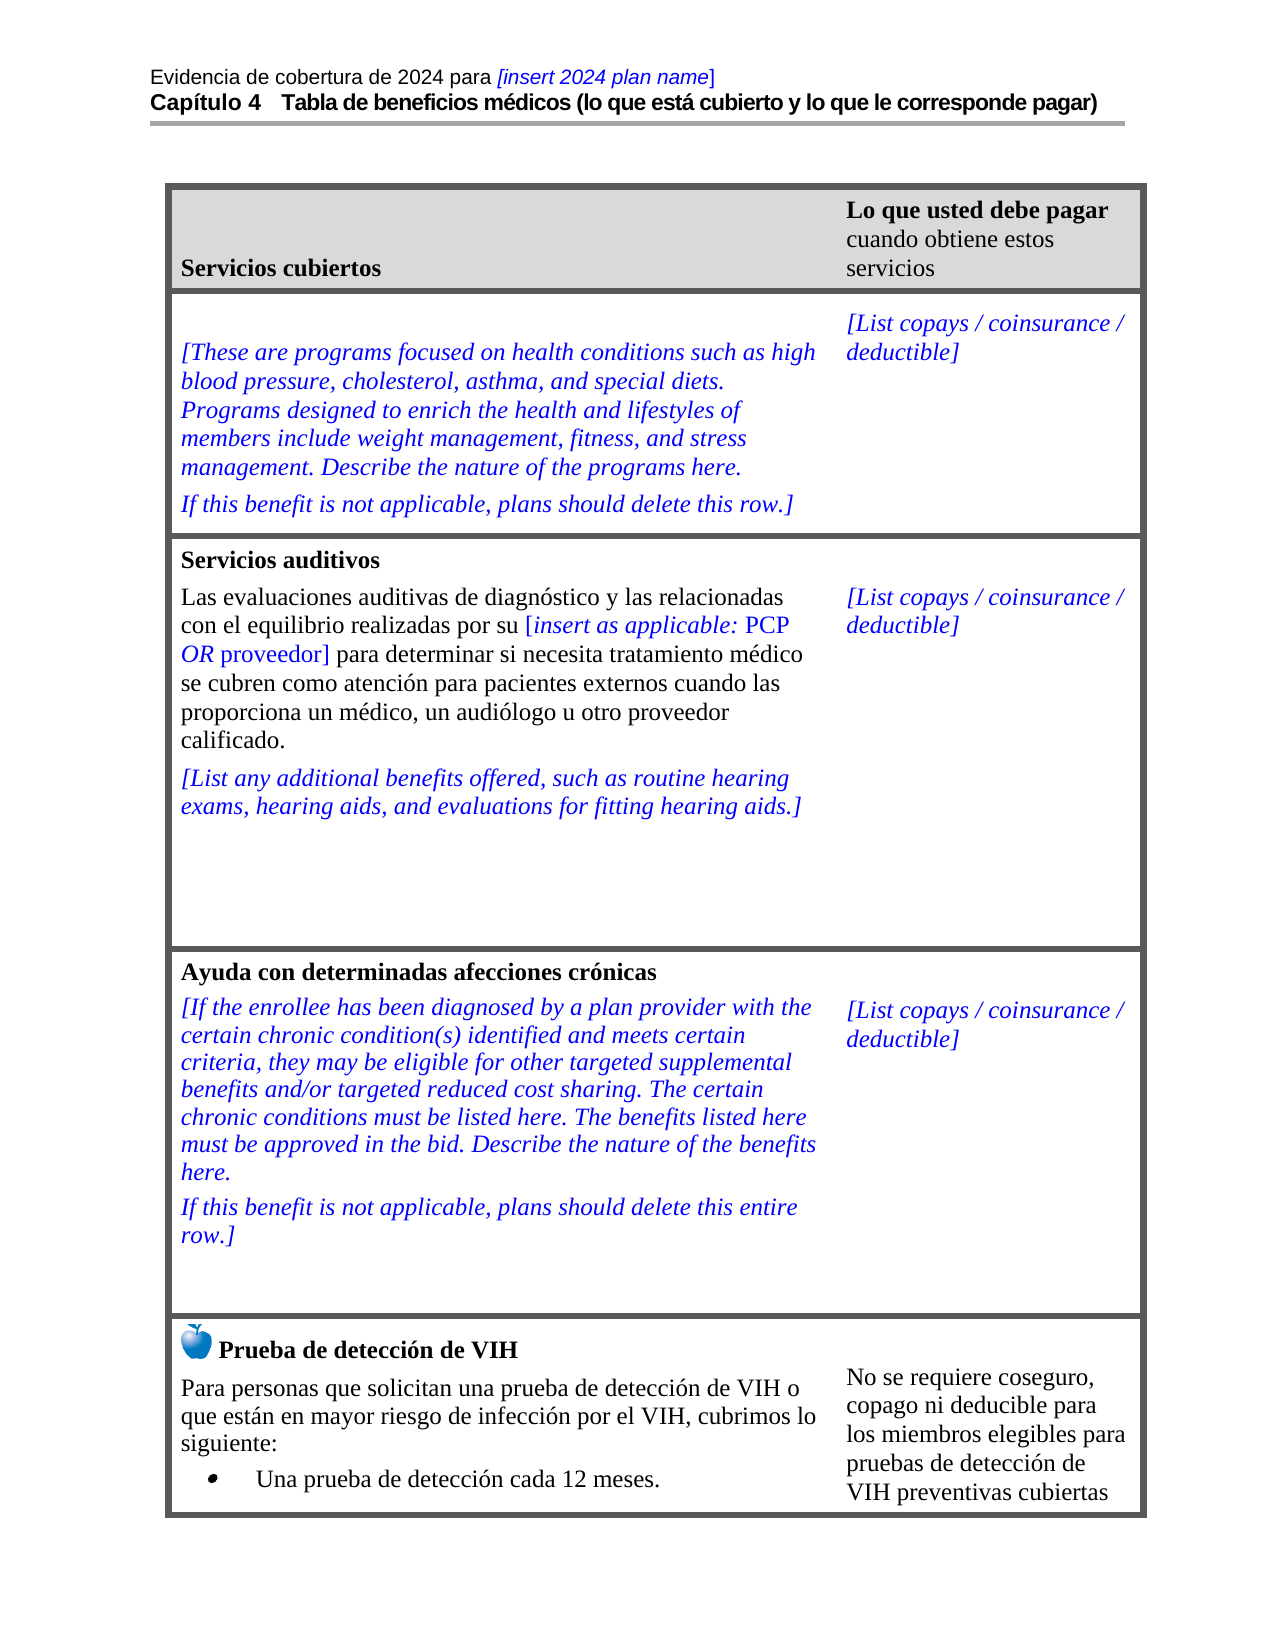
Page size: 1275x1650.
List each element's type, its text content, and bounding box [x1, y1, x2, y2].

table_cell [172, 1319, 834, 1512]
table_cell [834, 1319, 1140, 1512]
picture [180, 1324, 212, 1359]
table_cell Ayuda con determinadas afecciones crónicas [If the enrollee has been diagnosed by a plan provider with the certain chronic condition(s) identified and meets certain criteria, they may be eligible for other targeted supplemental benefits and/or targeted reduced cost sharing. The certain chronic conditions must be listed here. The benefits listed here must be approved in the bid. Describe the nature of the benefits here. If this benefit is not applicable, plans should delete this entire row.] [172, 952, 834, 1312]
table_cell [172, 294, 834, 532]
table_header Lo que usted debe pagar cuando obtiene estos servicios [834, 190, 1140, 288]
table_cell Servicios auditivos Las evaluaciones auditivas de diagnóstico y las relacionadas con el equilibrio realizadas por su [insert as applicable: PCP OR proveedor] para determinar si necesita tratamiento médico se cubren como atención para pacientes externos cuando las proporciona un médico, un audiólogo u otro proveedor calificado. [List any additional benefits offered, such as routine hearing exams, hearing aids, and evaluations for fitting hearing aids.] [172, 539, 834, 946]
table_cell [List copays / coinsurance / deductible] [834, 952, 1140, 1312]
table_header Servicios cubiertos [172, 190, 834, 288]
table_cell [List copays / coinsurance / deductible] [834, 539, 1140, 946]
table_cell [834, 294, 1140, 532]
